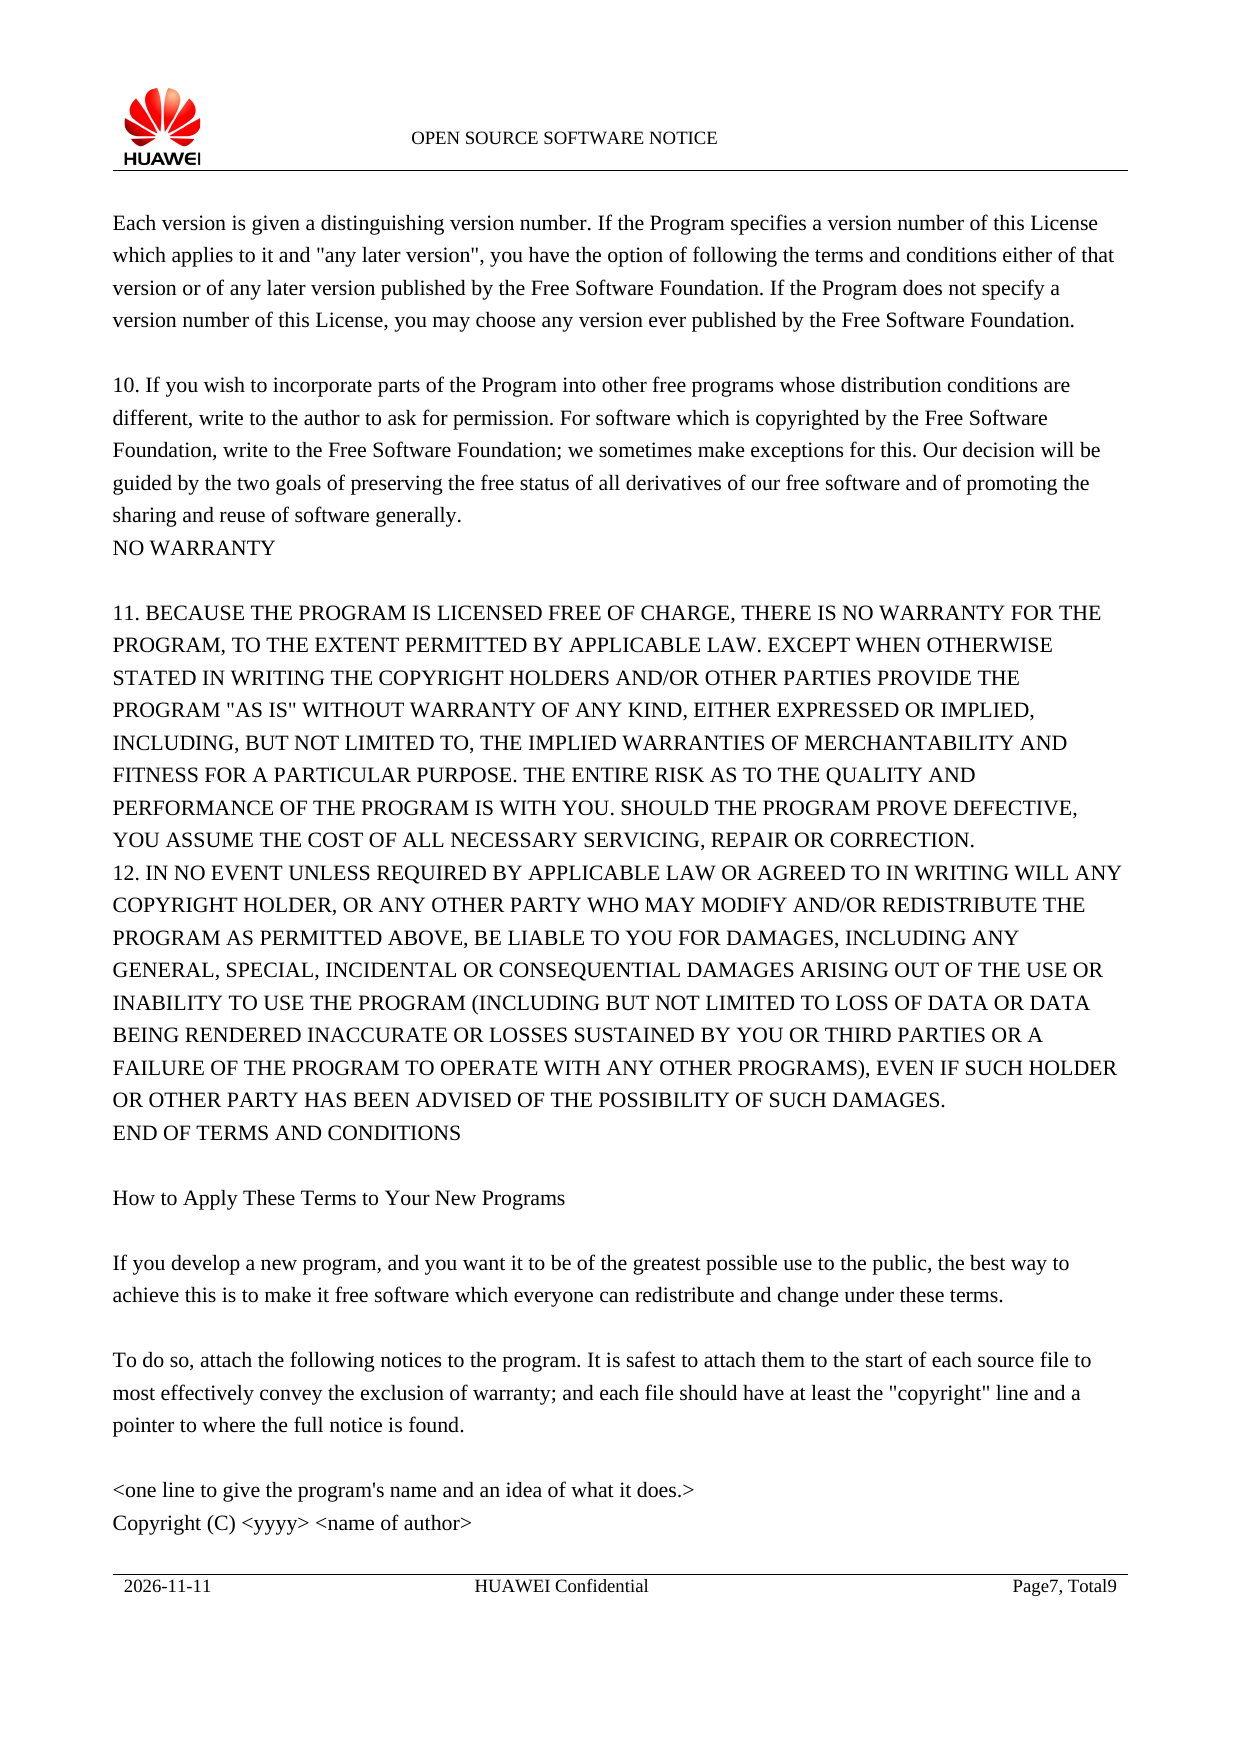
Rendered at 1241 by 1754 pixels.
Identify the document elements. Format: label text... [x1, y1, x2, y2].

picture [124, 88, 201, 165]
